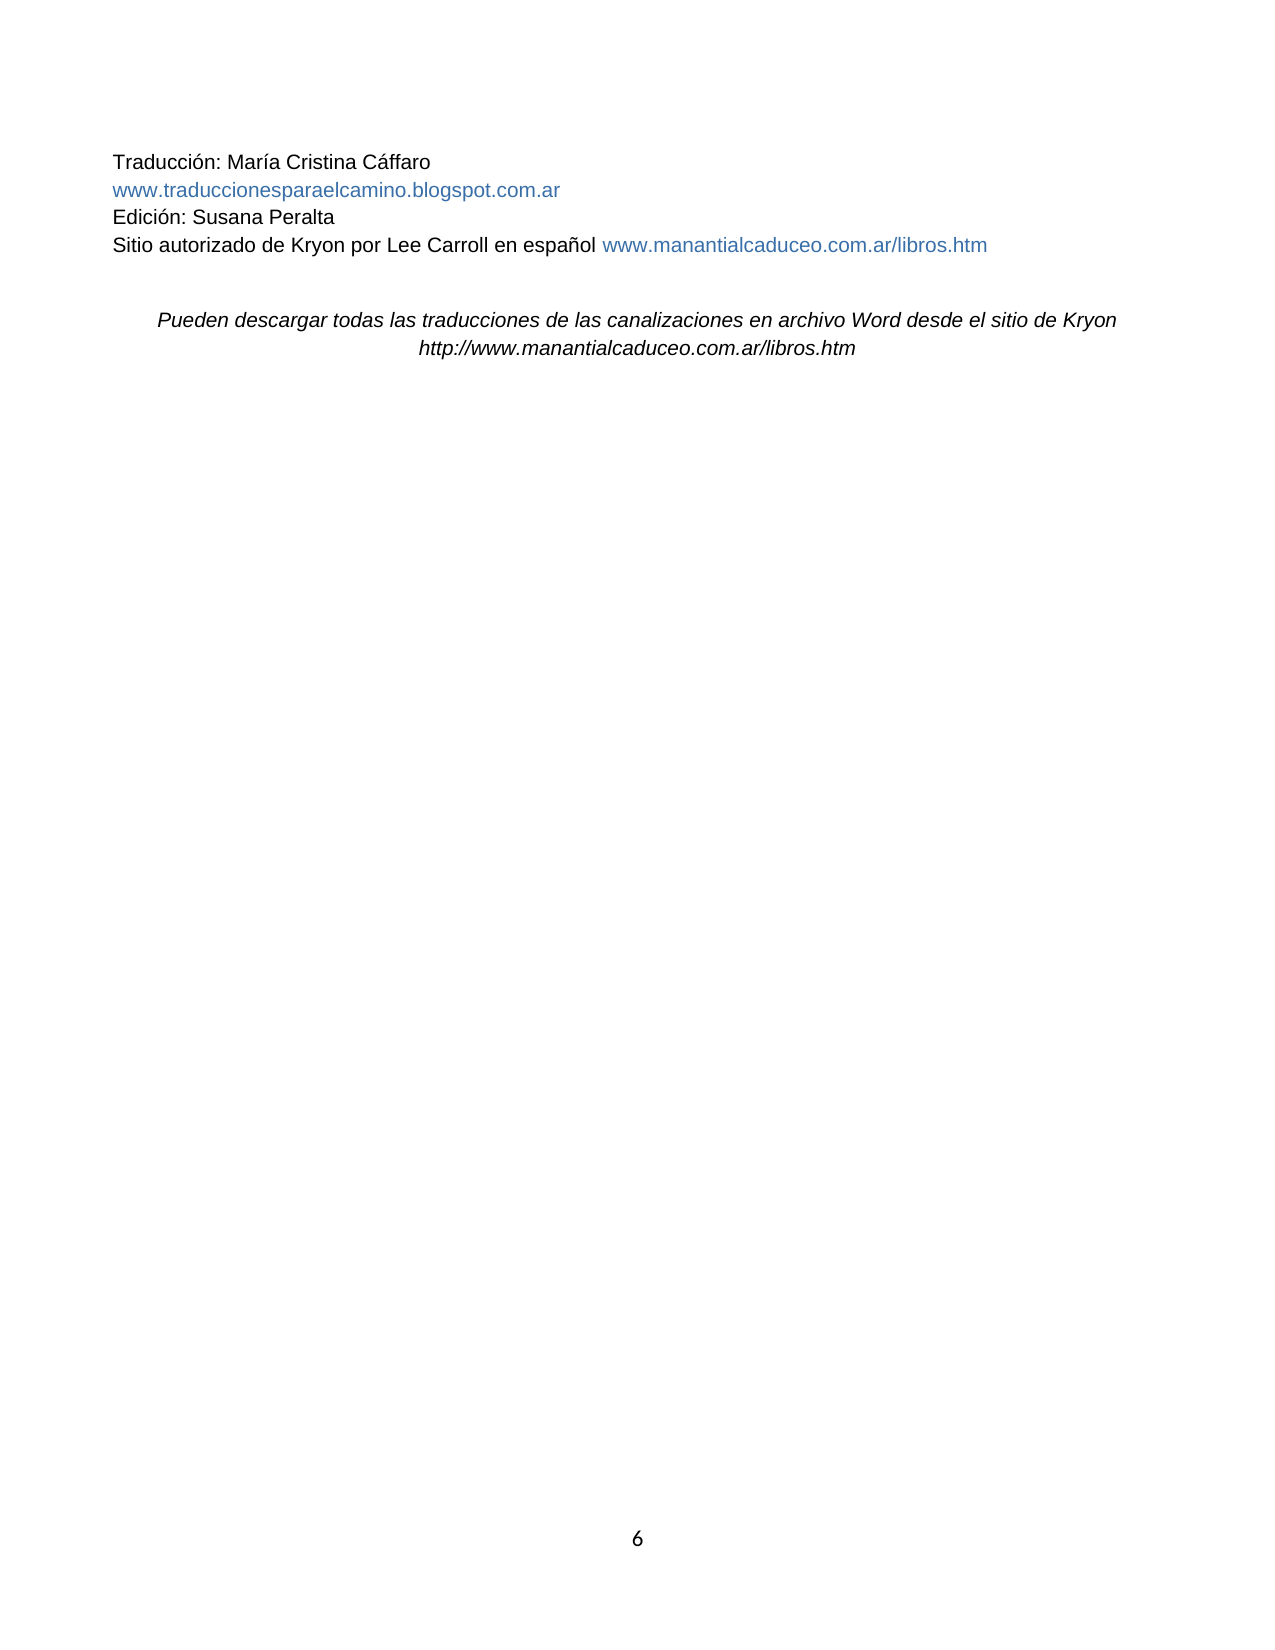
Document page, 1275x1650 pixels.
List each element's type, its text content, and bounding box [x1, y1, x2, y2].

text Traducción: María Cristina Cáffaro www.traduccionesparaelcamino.blogspot.com.ar Edición: Susana Peralta Sitio autorizado de Kryon por Lee Carroll en español www.manantialcaduceo.com.ar/libros.htm [112, 150, 1162, 256]
text Pueden descargar todas las traducciones de las canalizaciones en archivo Word desde el sitio de Kryon http://www.manantialcaduceo.com.ar/libros.htm [112, 308, 1162, 360]
